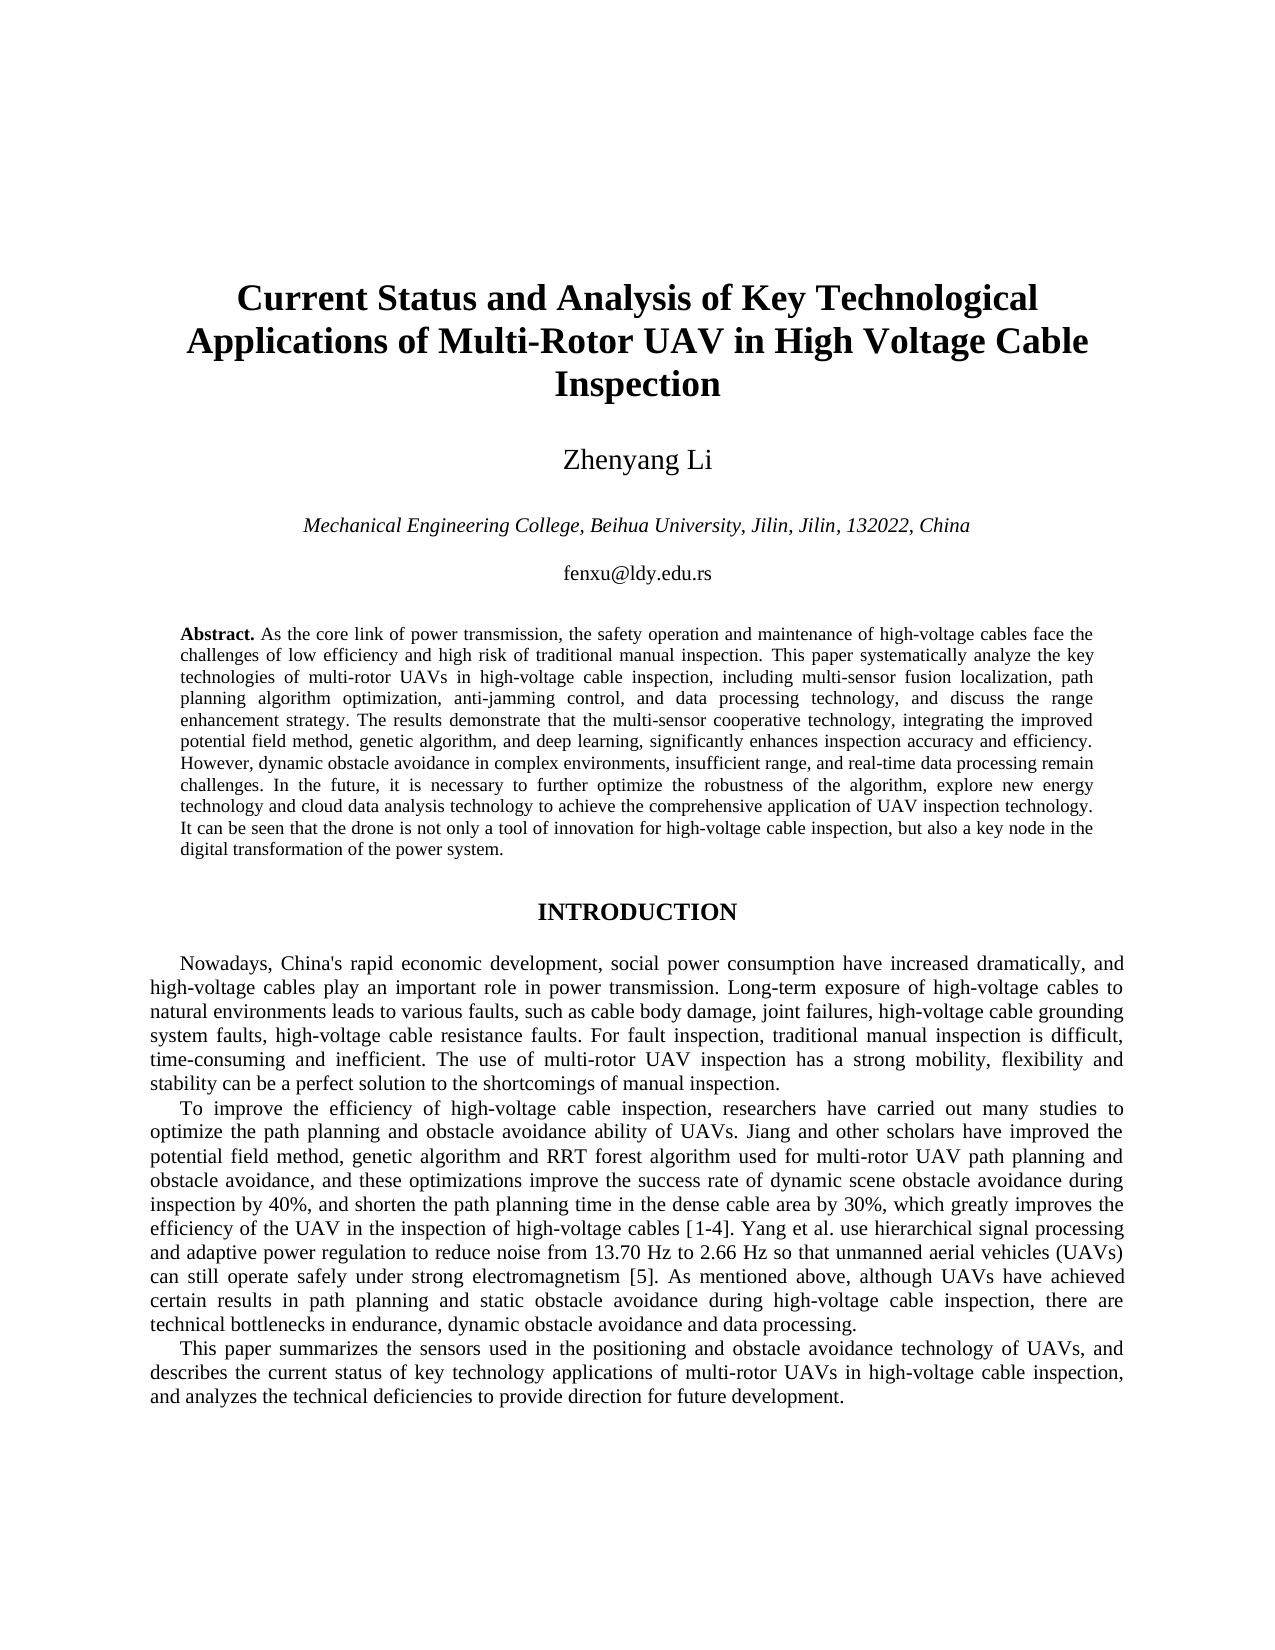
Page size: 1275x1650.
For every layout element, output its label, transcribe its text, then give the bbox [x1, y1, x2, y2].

text This paper summarizes the sensors used in the positioning and obstacle avoidance technology of UAVs, and describes the current status of key technology applications of multi-rotor UAVs in high-voltage cable inspection, and analyzes the technical deficiencies to provide direction for future development. [150, 1336, 1125, 1408]
text Mechanical Engineering College, Beihua University, Jilin, Jilin, 132022, China [150, 513, 1125, 537]
text Abstract. As the core link of power transmission, the safety operation and maintenance of high-voltage cables face the challenges of low efficiency and high risk of traditional manual inspection. This paper systematically analyze the key technologies of multi-rotor UAVs in high-voltage cable inspection, including multi-sensor fusion localization, path planning algorithm optimization, anti-jamming control, and data processing technology, and discuss the range enhancement strategy. The results demonstrate that the multi-sensor cooperative technology, integrating the improved potential field method, genetic algorithm, and deep learning, significantly enhances inspection accuracy and efficiency. However, dynamic obstacle avoidance in complex environments, insufficient range, and real-time data processing remain challenges. In the future, it is necessary to further optimize the robustness of the algorithm, explore new energy technology and cloud data analysis technology to achieve the comprehensive application of UAV inspection technology. It can be seen that the drone is not only a tool of innovation for high-voltage cable inspection, but also a key node in the digital transformation of the power system. [180, 623, 1095, 860]
title Current Status and Analysis of Key Technological Applications of Multi-Rotor UAV in High Voltage Cable Inspection [150, 275, 1125, 404]
text fenxu@ldy.edu.rs [150, 561, 1125, 585]
text Nowadays, China's rapid economic development, social power consumption have increased dramatically, and high-voltage cables play an important role in power transmission. Long-term exposure of high-voltage cables to natural environments leads to various faults, such as cable body damage, joint failures, high-voltage cable grounding system faults, high-voltage cable resistance faults. For fault inspection, traditional manual inspection is difficult, time-consuming and inefficient. The use of multi-rotor UAV inspection has a strong mobility, flexibility and stability can be a perfect solution to the shortcomings of manual inspection. [150, 951, 1125, 1095]
text To improve the efficiency of high-voltage cable inspection, researchers have carried out many studies to optimize the path planning and obstacle avoidance ability of UAVs. Jiang and other scholars have improved the potential field method, genetic algorithm and RRT forest algorithm used for multi-rotor UAV path planning and obstacle avoidance, and these optimizations improve the success rate of dynamic scene obstacle avoidance during inspection by 40%, and shorten the path planning time in the dense cable area by 30%, which greatly improves the efficiency of the UAV in the inspection of high-voltage cables [1-4]. Yang et al. use hierarchical signal processing and adaptive power regulation to reduce noise from 13.70 Hz to 2.66 Hz so that unmanned aerial vehicles (UAVs) can still operate safely under strong electromagnetism [5]. As mentioned above, although UAVs have achieved certain results in path planning and static obstacle avoidance during high-voltage cable inspection, there are technical bottlenecks in endurance, dynamic obstacle avoidance and data processing. [150, 1095, 1125, 1336]
subtitle Introduction [150, 897, 1125, 926]
text Zhenyang Li [150, 442, 1125, 475]
